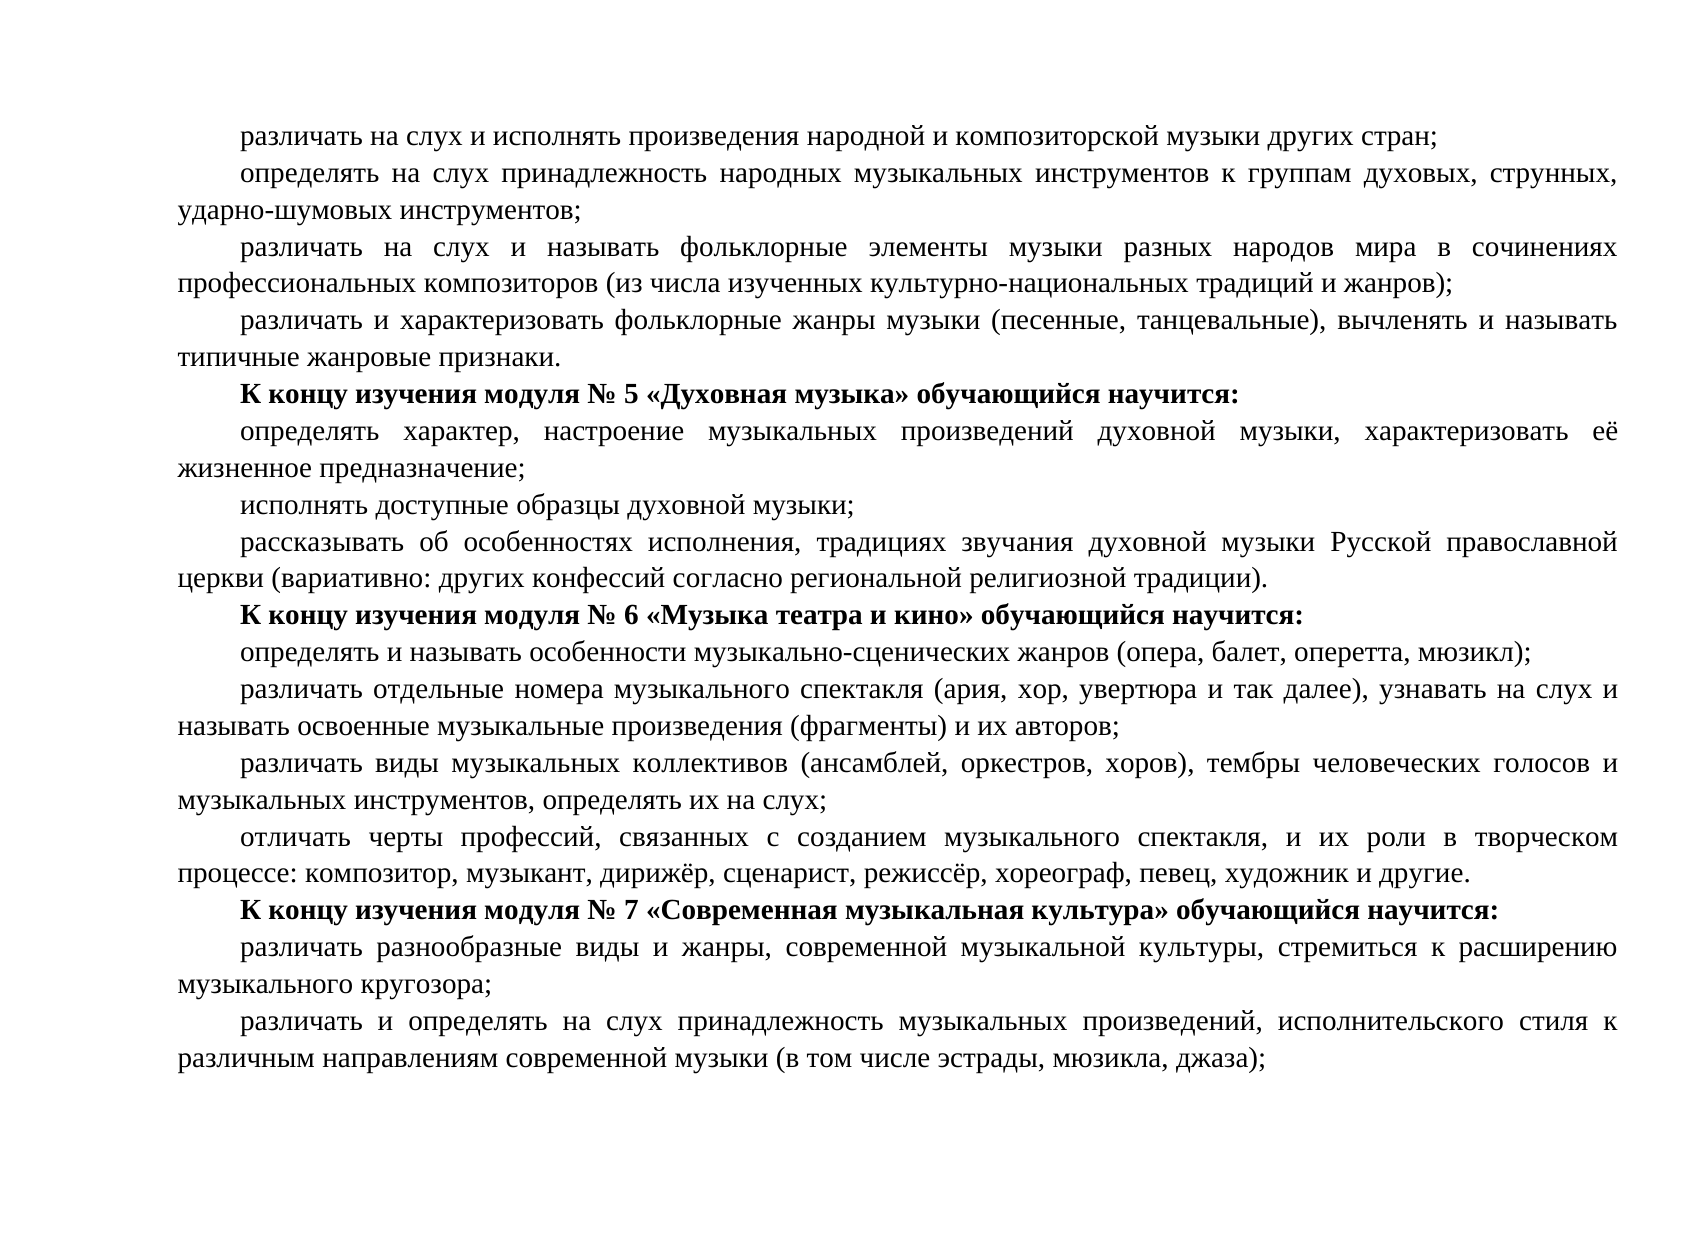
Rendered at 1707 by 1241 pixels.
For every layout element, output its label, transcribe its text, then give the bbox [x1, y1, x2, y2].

text определять на слух принадлежность народных музыкальных инструментов к группам духовых, струнных, ударно-шумовых инструментов; [177, 155, 1618, 225]
text К концу изучения модуля № 6 «Музыка театра и кино» обучающийся научится: [177, 597, 1618, 631]
text различать отдельные номера музыкального спектакля (ария, хор, увертюра и так далее), узнавать на слух и называть освоенные музыкальные произведения (фрагменты) и их авторов; [177, 671, 1618, 742]
text определять и называть особенности музыкально-сценических жанров (опера, балет, оперетта, мюзикл); [177, 634, 1618, 668]
text исполнять доступные образцы духовной музыки; [177, 487, 1618, 520]
text различать разнообразные виды и жанры, современной музыкальной культуры, стремиться к расширению музыкального кругозора; [177, 929, 1618, 1000]
text различать и характеризовать фольклорные жанры музыки (песенные, танцевальные), вычленять и называть типичные жанровые признаки. [177, 302, 1618, 373]
text К концу изучения модуля № 7 «Современная музыкальная культура» обучающийся научится: [177, 892, 1618, 926]
text К концу изучения модуля № 5 «Духовная музыка» обучающийся научится: [177, 376, 1618, 410]
text рассказывать об особенностях исполнения, традициях звучания духовной музыки Русской православной церкви (вариативно: других конфессий согласно региональной религиозной традиции). [177, 524, 1618, 594]
text различать виды музыкальных коллективов (ансамблей, оркестров, хоров), тембры человеческих голосов и музыкальных инструментов, определять их на слух; [177, 745, 1618, 815]
text различать и определять на слух принадлежность музыкальных произведений, исполнительского стиля к различным направлениям современной музыки (в том числе эстрады, мюзикла, джаза); [177, 1003, 1618, 1073]
text различать на слух и исполнять произведения народной и композиторской музыки других стран; [177, 118, 1618, 152]
text отличать черты профессий, связанных с созданием музыкального спектакля, и их роли в творческом процессе: композитор, музыкант, дирижёр, сценарист, режиссёр, хореограф, певец, художник и другие. [177, 819, 1618, 889]
text определять характер, настроение музыкальных произведений духовной музыки, характеризовать её жизненное предназначение; [177, 413, 1618, 483]
text различать на слух и называть фольклорные элементы музыки разных народов мира в сочинениях профессиональных композиторов (из числа изученных культурно-национальных традиций и жанров); [177, 229, 1618, 299]
